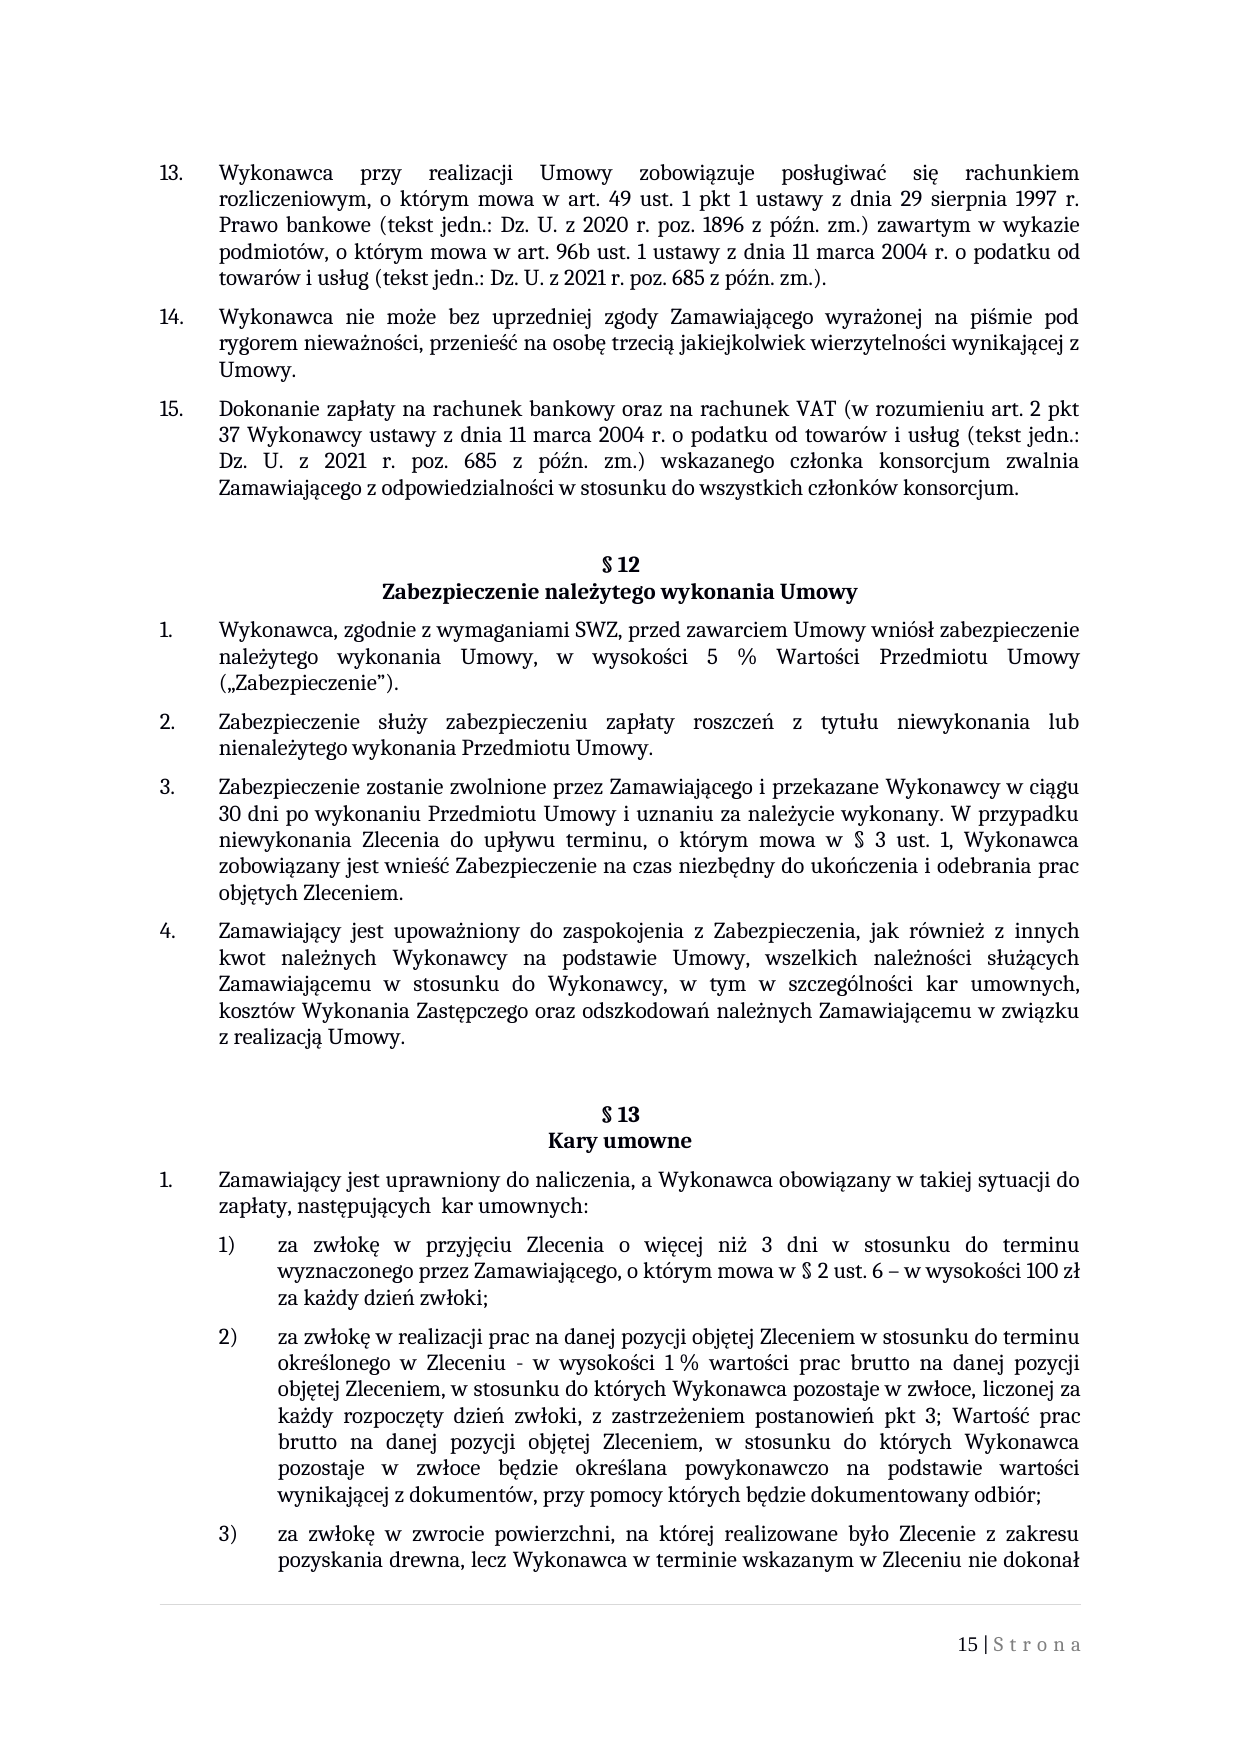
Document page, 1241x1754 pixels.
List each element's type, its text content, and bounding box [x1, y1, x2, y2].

list Wykonawca, zgodnie z wymaganiami SWZ, przed zawarciem Umowy wniósł zabezpieczenie należytego wykonania Umowy, w wysokości 5 % Wartości Przedmiotu Umowy („Zabezpieczenie”). [159, 617, 1081, 696]
list Zamawiający jest upoważniony do zaspokojenia z Zabezpieczenia, jak również z innych kwot należnych Wykonawcy na podstawie Umowy, wszelkich należności służących Zamawiającemu w stosunku do Wykonawcy, w tym w szczególności kar umownych, kosztów Wykonania Zastępczego oraz odszkodowań należnych Zamawiającemu w związku z realizacją Umowy. [159, 918, 1081, 1050]
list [218, 1520, 1081, 1573]
list Wykonawca przy realizacji Umowy zobowiązuje posługiwać się rachunkiem rozliczeniowym, o którym mowa w art. 49 ust. 1 pkt 1 ustawy z dnia 29 sierpnia 1997 r. Prawo bankowe (tekst jedn.: Dz. U. z 2020 r. poz. 1896 z późn. zm.) zawartym w wykazie podmiotów, o którym mowa w art. 96b ust. 1 ustawy z dnia 11 marca 2004 r. o podatku od towarów i usług (tekst jedn.: Dz. U. z 2021 r. poz. 685 z późn. zm.). [159, 159, 1081, 291]
list Wykonawca nie może bez uprzedniej zgody Zamawiającego wyrażonej na piśmie pod rygorem nieważności, przenieść na osobę trzecią jakiejkolwiek wierzytelności wynikającej z Umowy. [159, 304, 1081, 383]
list Zabezpieczenie zostanie zwolnione przez Zamawiającego i przekazane Wykonawcy w ciągu 30 dni po wykonaniu Przedmiotu Umowy i uznaniu za należycie wykonany. W przypadku niewykonania Zlecenia do upływu terminu, o którym mowa w § 3 ust. 1, Wykonawca zobowiązany jest wnieść Zabezpieczenie na czas niezbędny do ukończenia i odebrania prac objętych Zleceniem. [159, 774, 1081, 906]
list Dokonanie zapłaty na rachunek bankowy oraz na rachunek VAT (w rozumieniu art. 2 pkt 37 Wykonawcy ustawy z dnia 11 marca 2004 r. o podatku od towarów i usług (tekst jedn.: Dz. U. z 2021 r. poz. 685 z późn. zm.) wskazanego członka konsorcjum zwalnia Zamawiającego z odpowiedzialności w stosunku do wszystkich członków konsorcjum. [159, 395, 1081, 501]
list § 12 Zabezpieczenie należytego wykonania Umowy [159, 552, 1081, 605]
list Zamawiający jest uprawniony do naliczenia, a Wykonawca obowiązany w takiej sytuacji do zapłaty, następujących kar umownych: [159, 1167, 1081, 1219]
list Zabezpieczenie służy zabezpieczeniu zapłaty roszczeń z tytułu niewykonania lub nienależytego wykonania Przedmiotu Umowy. [159, 709, 1081, 762]
list § 13 Kary umowne [159, 1101, 1081, 1154]
list za zwłokę w przyjęciu Zlecenia o więcej niż 3 dni w stosunku do terminu wyznaczonego przez Zamawiającego, o którym mowa w § 2 ust. 6 – w wysokości 100 zł za każdy dzień zwłoki; [218, 1232, 1081, 1311]
list za zwłokę w realizacji prac na danej pozycji objętej Zleceniem w stosunku do terminu określonego w Zleceniu - w wysokości 1 % wartości prac brutto na danej pozycji objętej Zleceniem, w stosunku do których Wykonawca pozostaje w zwłoce, liczonej za każdy rozpoczęty dzień zwłoki, z zastrzeżeniem postanowień pkt 3; Wartość prac brutto na danej pozycji objętej Zleceniem, w stosunku do których Wykonawca pozostaje w zwłoce będzie określana powykonawczo na podstawie wartości wynikającej z dokumentów, przy pomocy których będzie dokumentowany odbiór; [218, 1323, 1081, 1508]
